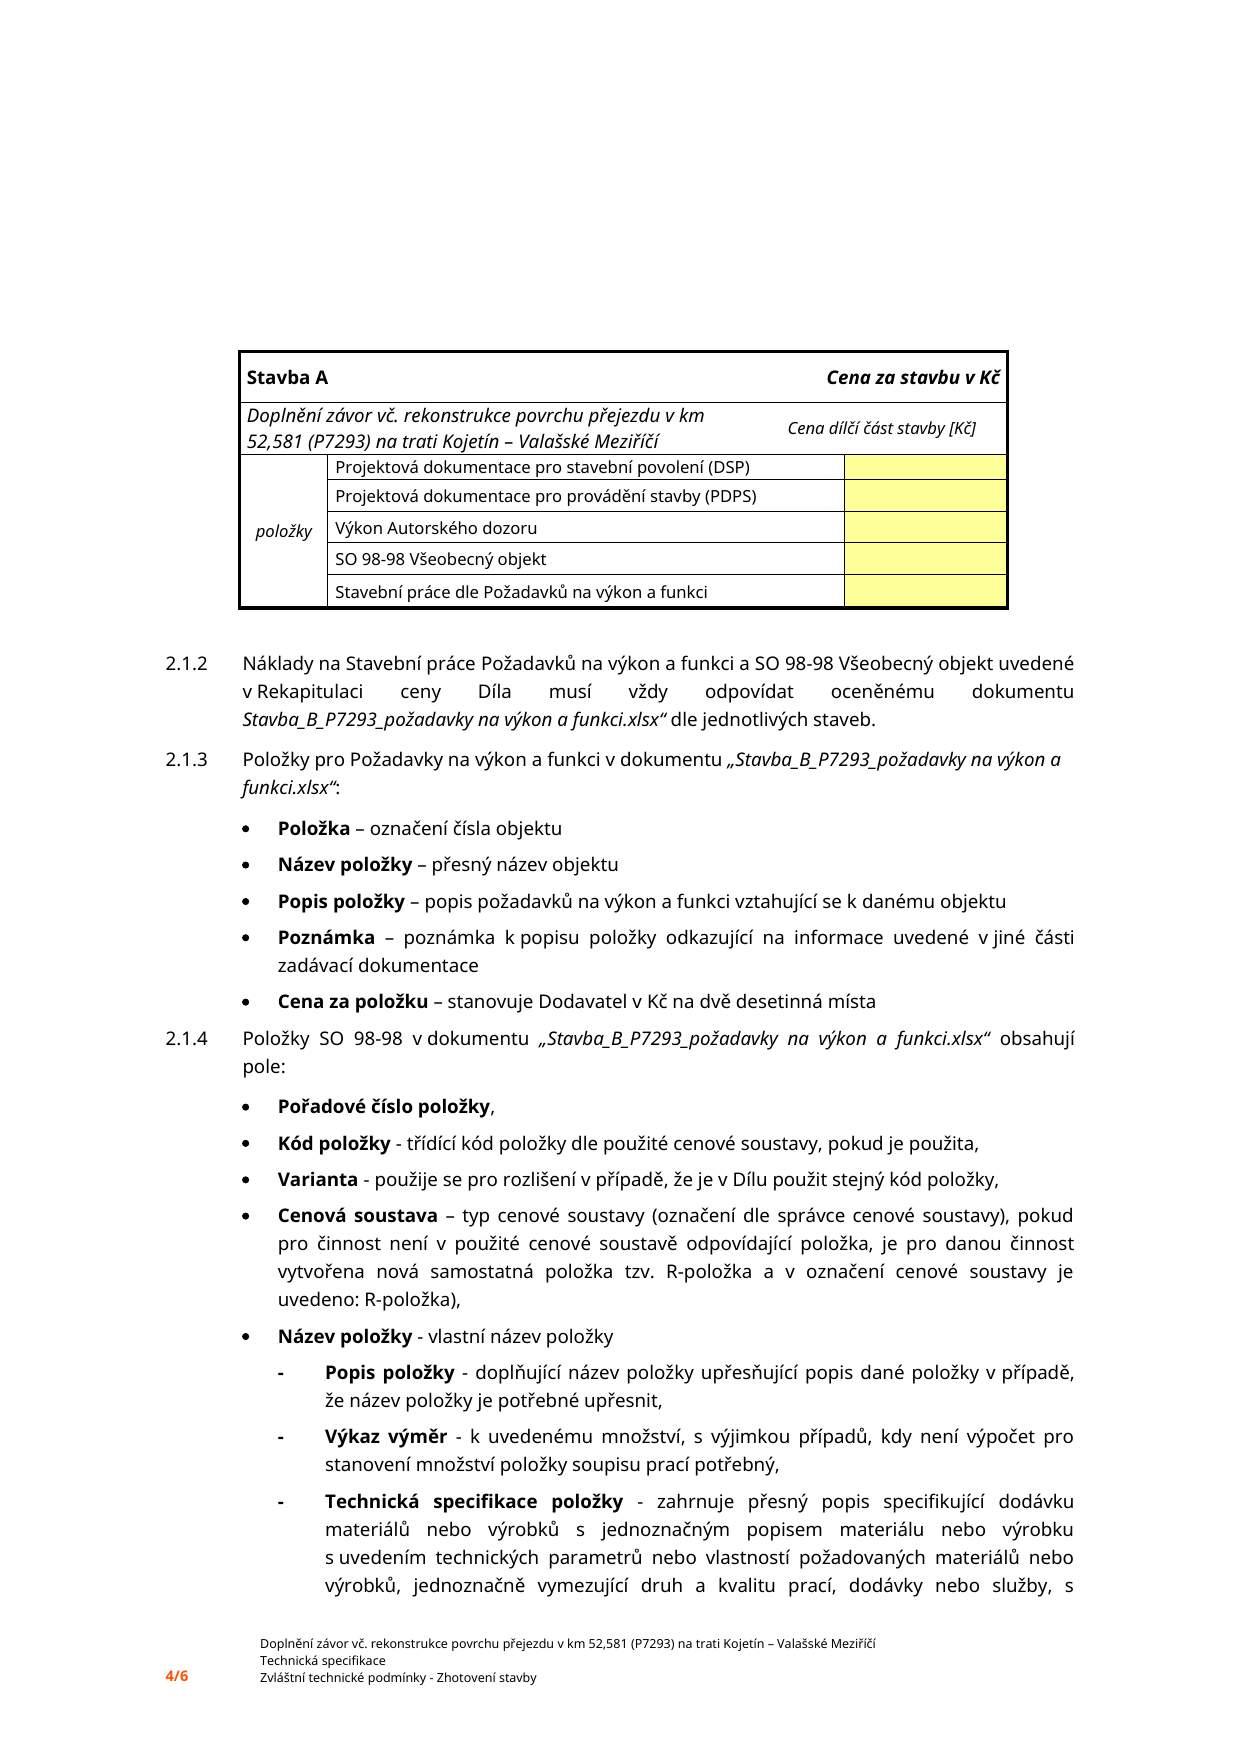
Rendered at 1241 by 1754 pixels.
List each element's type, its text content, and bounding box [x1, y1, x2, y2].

text Název položky - vlastní název položky [242, 1323, 1075, 1348]
text Výkaz výměr - k uvedenému množství, s výjimkou případů, kdy není výpočet pro stanovení množství položky soupisu prací potřebný, [278, 1424, 1075, 1477]
table_header Cena za stavbu v Kč [756, 353, 1006, 402]
text Položka – označení čísla objektu [242, 815, 1075, 841]
table_cell Cena dílčí část stavby [Kč] [756, 403, 1006, 454]
text Poznámka – poznámka k popisu položky odkazující na informace uvedené v jiné části zadávací dokumentace [242, 924, 1075, 978]
table_cell SO 98-98 Všeobecný objekt [328, 543, 844, 574]
table_cell [845, 575, 1006, 606]
text Položky SO 98-98 v dokumentu „Stavba_B_P7293_požadavky na výkon a funkci.xlsx“ obsahují pole: [165, 1025, 1075, 1078]
table_cell [845, 512, 1006, 542]
table_cell Projektová dokumentace pro provádění stavby (PDPS) [328, 480, 844, 511]
table_header Stavba A [241, 353, 756, 402]
text Varianta - použije se pro rozlišení v případě, že je v Dílu použit stejný kód položky, [242, 1166, 1075, 1192]
text Název položky – přesný název objektu [242, 852, 1075, 877]
text Náklady na Stavební práce Požadavků na výkon a funkci a SO 98-98 Všeobecný objekt uvedené v Rekapitulaci ceny Díla musí vždy odpovídat oceněnému dokumentu Stavba_B_P7293_požadavky na výkon a funkci.xlsx“ dle jednotlivých staveb. [165, 650, 1075, 732]
table_cell [845, 480, 1006, 511]
text Položky pro Požadavky na výkon a funkci v dokumentu „Stavba_B_P7293_požadavky na výkon a funkci.xlsx“: [165, 747, 1075, 800]
text Pořadové číslo položky, [242, 1093, 1075, 1119]
table_cell položky [241, 455, 327, 606]
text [278, 1488, 1075, 1598]
table_cell Výkon Autorského dozoru [328, 512, 844, 542]
text Popis položky - doplňující název položky upřesňující popis dané položky v případě, že název položky je potřebné upřesnit, [278, 1359, 1075, 1413]
text Cena za položku – stanovuje Dodavatel v Kč na dvě desetinná místa [242, 989, 1075, 1014]
table_cell [845, 455, 1006, 479]
table_cell Projektová dokumentace pro stavební povolení (DSP) [328, 455, 844, 479]
text Kód položky - třídící kód položky dle použité cenové soustavy, pokud je použita, [242, 1130, 1075, 1155]
text Popis položky – popis požadavků na výkon a funkci vztahující se k danému objektu [242, 888, 1075, 913]
text Cenová soustava – typ cenové soustavy (označení dle správce cenové soustavy), pokud pro činnost není v použité cenové soustavě odpovídající položka, je pro danou činnost vytvořena nová samostatná položka tzv. R-položka a v označení cenové soustavy je uvedeno: R-položka), [242, 1203, 1075, 1312]
table_cell Stavební práce dle Požadavků na výkon a funkci [328, 575, 844, 606]
table_cell Doplnění závor vč. rekonstrukce povrchu přejezdu v km 52,581 (P7293) na trati Kojetín – Valašské Meziříčí [241, 403, 756, 454]
table_cell [845, 543, 1006, 574]
